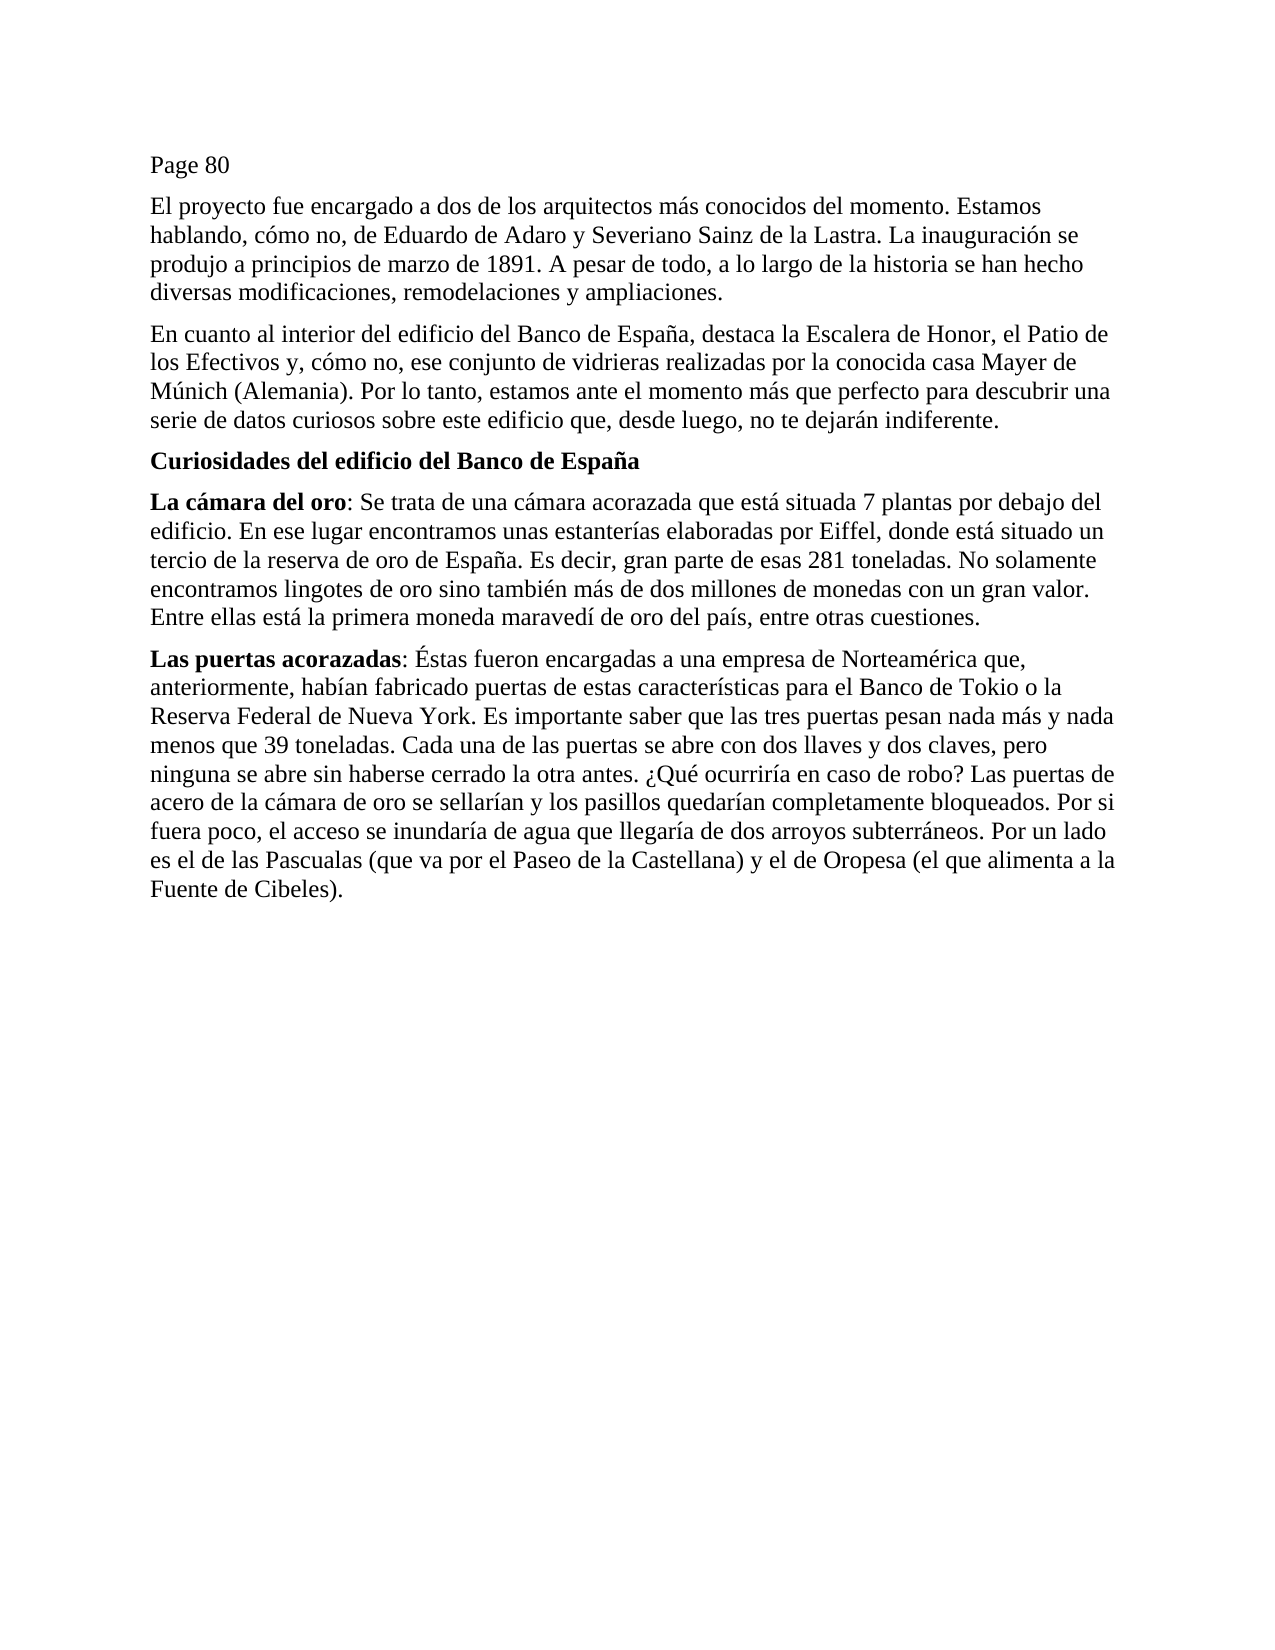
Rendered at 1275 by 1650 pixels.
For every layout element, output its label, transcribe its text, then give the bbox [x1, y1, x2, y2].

text La cámara del oro: Se trata de una cámara acorazada que está situada 7 plantas por debajo del edificio. En ese lugar encontramos unas estanterías elaboradas por Eiffel, donde está situado un tercio de la reserva de oro de España. Es decir, gran parte de esas 281 toneladas. No solamente encontramos lingotes de oro sino también más de dos millones de monedas con un gran valor. Entre ellas está la primera moneda maravedí de oro del país, entre otras cuestiones. [150, 487, 1125, 631]
text Curiosidades del edificio del Banco de España [150, 446, 1125, 475]
text Page 80 [150, 150, 1125, 179]
text Las puertas acorazadas: Éstas fueron encargadas a una empresa de Norteamérica que, anteriormente, habían fabricado puertas de estas características para el Banco de Tokio o la Reserva Federal de Nueva York. Es importante saber que las tres puertas pesan nada más y nada menos que 39 toneladas. Cada una de las puertas se abre con dos llaves y dos claves, pero ninguna se abre sin haberse cerrado la otra antes. ¿Qué ocurriría en caso de robo? Las puertas de acero de la cámara de oro se sellarían y los pasillos quedarían completamente bloqueados. Por si fuera poco, el acceso se inundaría de agua que llegaría de dos arroyos subterráneos. Por un lado es el de las Pascualas (que va por el Paseo de la Castellana) y el de Oropesa (el que alimenta a la Fuente de Cibeles). [150, 644, 1125, 902]
text El proyecto fue encargado a dos de los arquitectos más conocidos del momento. Estamos hablando, cómo no, de Eduardo de Adaro y Severiano Sainz de la Lastra. La inauguración se produjo a principios de marzo de 1891. A pesar de todo, a lo largo de la historia se han hecho diversas modificaciones, remodelaciones y ampliaciones. [150, 191, 1125, 306]
text En cuanto al interior del edificio del Banco de España, destaca la Escalera de Honor, el Patio de los Efectivos y, cómo no, ese conjunto de vidrieras realizadas por la conocida casa Mayer de Múnich (Alemania). Por lo tanto, estamos ante el momento más que perfecto para descubrir una serie de datos curiosos sobre este edificio que, desde luego, no te dejarán indiferente. [150, 319, 1125, 434]
